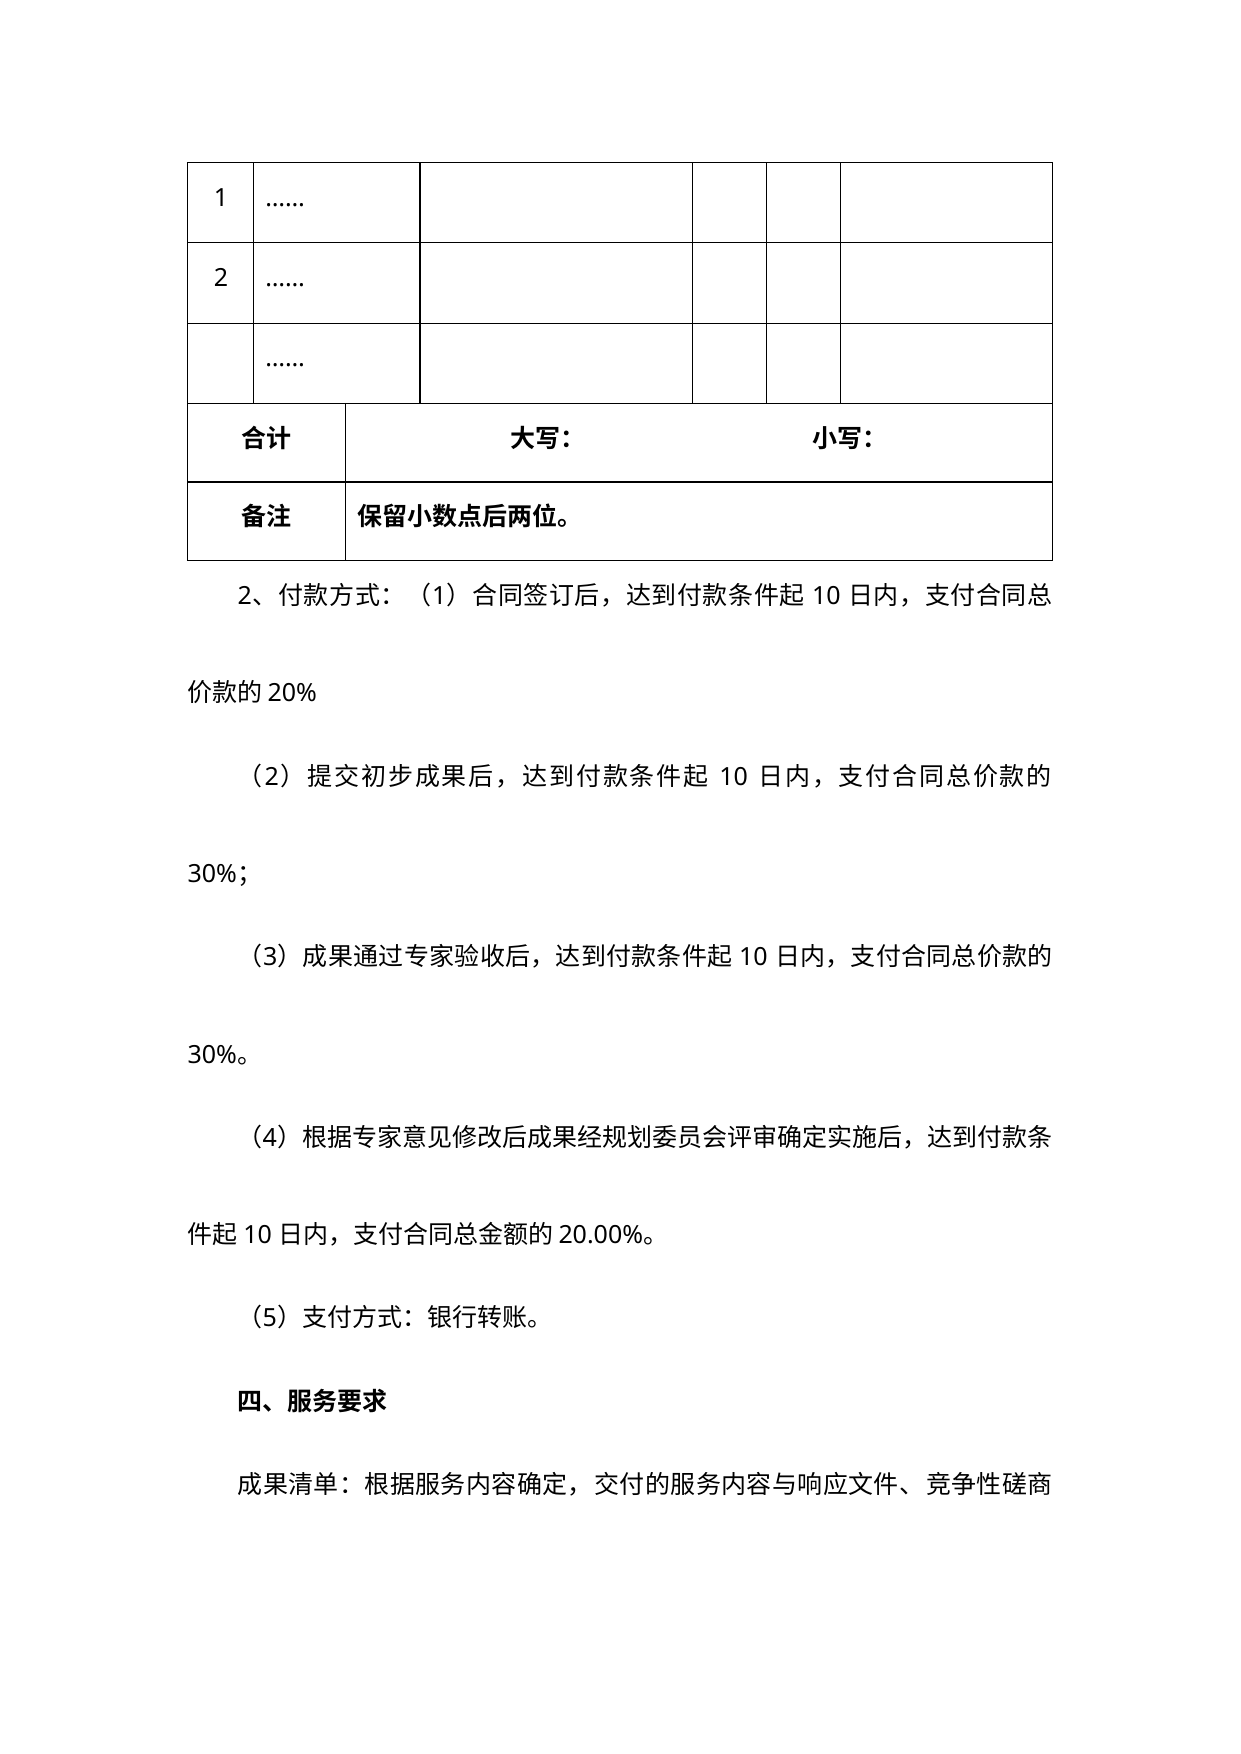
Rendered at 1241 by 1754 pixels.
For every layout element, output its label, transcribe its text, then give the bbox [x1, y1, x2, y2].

text （3）成果通过专家验收后，达到付款条件起 10 日内，支付合同总价款的30%。 [187, 922, 1053, 1085]
table_cell [841, 243, 1052, 323]
text （5）支付方式：银行转账。 [187, 1283, 1053, 1348]
text （4）根据专家意见修改后成果经规划委员会评审确定实施后，达到付款条件起 10 日内，支付合同总金额的20.00%。 [187, 1103, 1053, 1265]
table_cell [693, 243, 766, 323]
table_cell 1 [188, 163, 253, 242]
table_cell [188, 324, 253, 403]
table_cell [421, 163, 692, 242]
table_cell [693, 163, 766, 242]
table_cell …… [254, 163, 419, 242]
table_cell [693, 324, 766, 403]
table_cell 备注 [188, 483, 345, 560]
table_cell [421, 243, 692, 323]
table_cell 2 [188, 243, 253, 323]
table_cell 大写： 小写： [346, 404, 1052, 481]
table_cell …… [254, 243, 419, 323]
table_cell [767, 163, 840, 242]
table_cell …… [254, 324, 419, 403]
text （2）提交初步成果后，达到付款条件起 10 日内，支付合同总价款的30%； [187, 742, 1053, 904]
table_cell [841, 324, 1052, 403]
text 四、服务要求 [187, 1367, 1053, 1432]
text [187, 1450, 1053, 1515]
table_cell 保留小数点后两位。 [346, 483, 1052, 560]
text 2、付款方式：（1）合同签订后，达到付款条件起 10 日内，支付合同总价款的20% [187, 561, 1053, 723]
table_cell [767, 243, 840, 323]
table_cell [767, 324, 840, 403]
table_cell [841, 163, 1052, 242]
table_cell 合计 [188, 404, 345, 481]
table_cell [421, 324, 692, 403]
